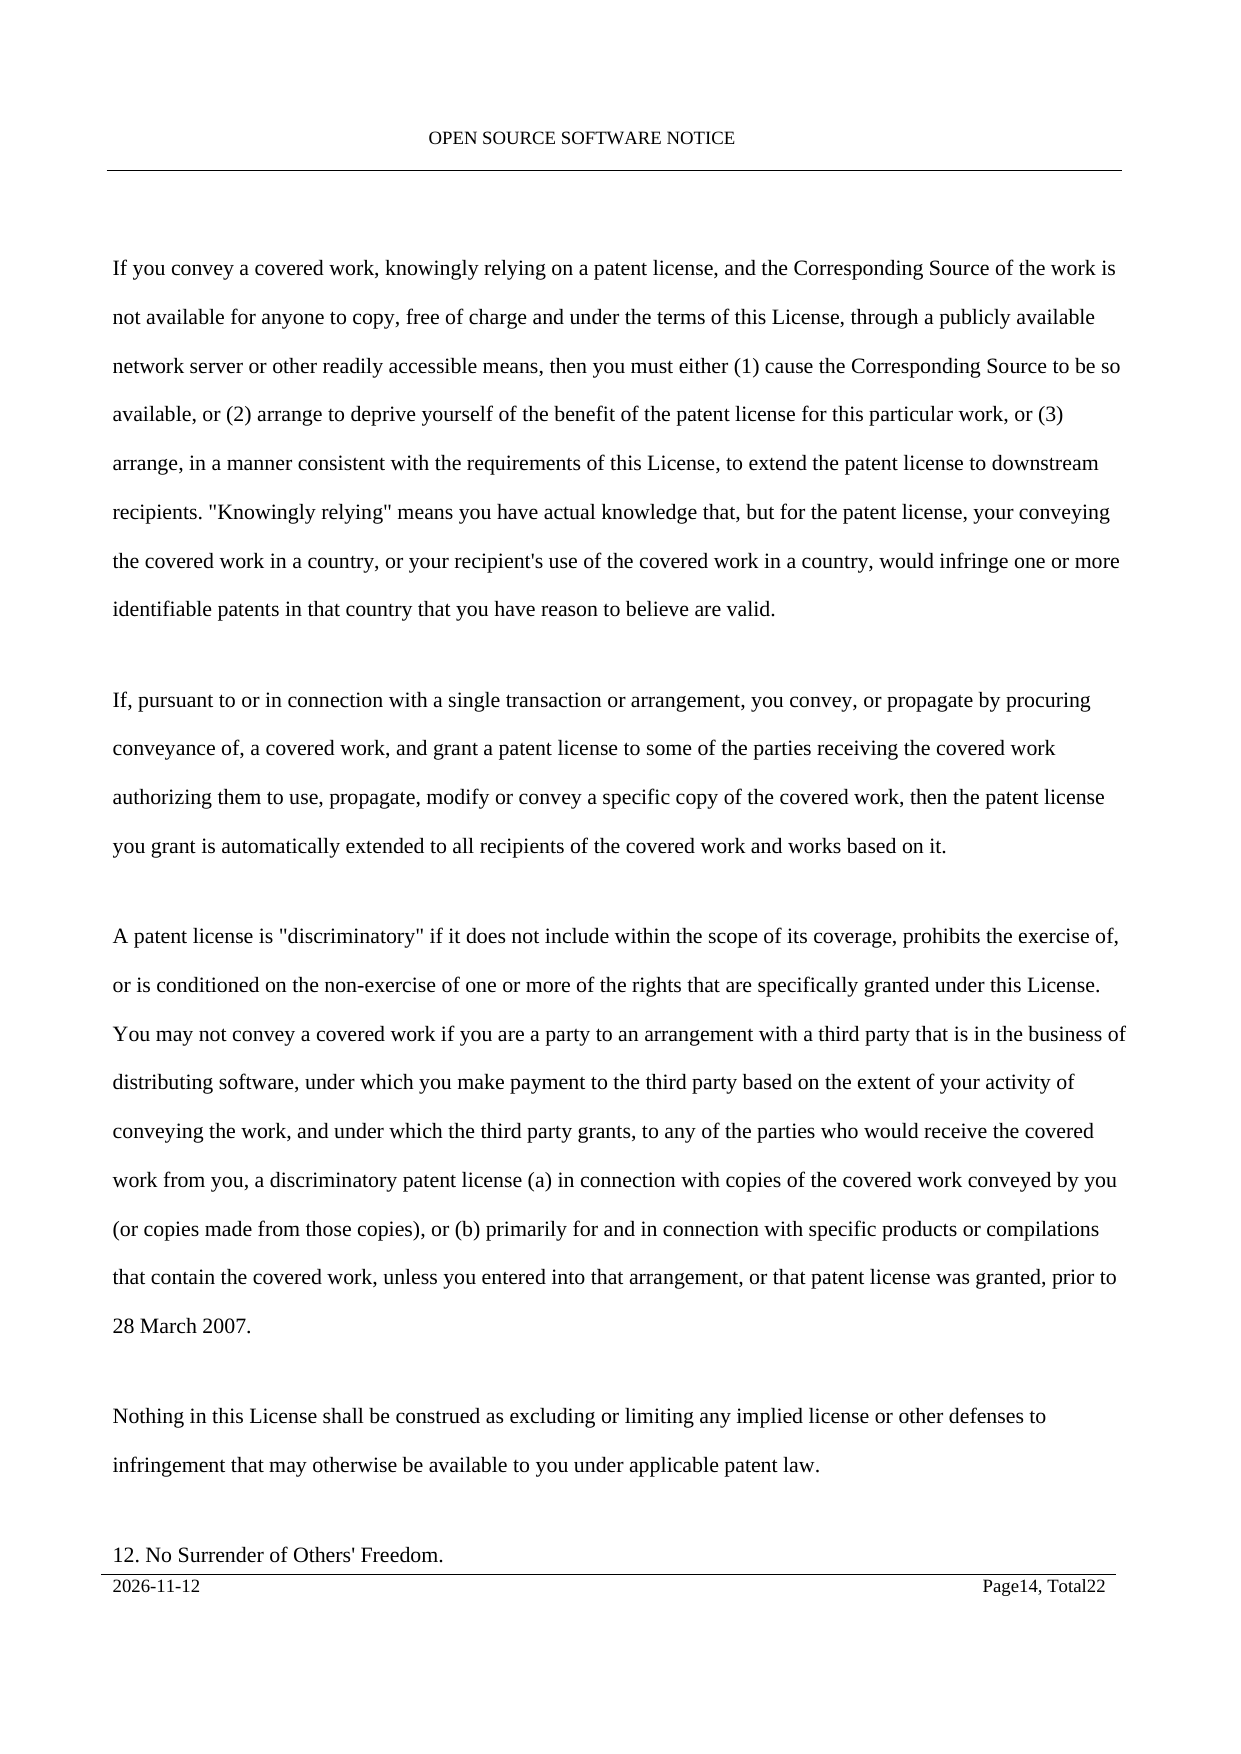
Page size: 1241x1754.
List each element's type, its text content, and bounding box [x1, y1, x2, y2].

text 12. No Surrender of Others' Freedom. [112, 1538, 1128, 1571]
text Nothing in this License shall be construed as excluding or limiting any implied license or other defenses to infringement that may otherwise be available to you under applicable patent law. [112, 1399, 1128, 1481]
text If you convey a covered work, knowingly relying on a patent license, and the Corresponding Source of the work is not available for anyone to copy, free of charge and under the terms of this License, through a publicly available network server or other readily accessible means, then you must either (1) cause the Corresponding Source to be so available, or (2) arrange to deprive yourself of the benefit of the patent license for this particular work, or (3) arrange, in a manner consistent with the requirements of this License, to extend the patent license to downstream recipients. "Knowingly relying" means you have actual knowledge that, but for the patent license, your conveying the covered work in a country, or your recipient's use of the covered work in a country, would infringe one or more identifiable patents in that country that you have reason to believe are valid. [112, 251, 1128, 625]
text If, pursuant to or in connection with a single transaction or arrangement, you convey, or propagate by procuring conveyance of, a covered work, and grant a patent license to some of the parties receiving the covered work authorizing them to use, propagate, modify or convey a specific copy of the covered work, then the patent license you grant is automatically extended to all recipients of the covered work and works based on it. [112, 683, 1128, 862]
text A patent license is "discriminatory" if it does not include within the scope of its coverage, prohibits the exercise of, or is conditioned on the non-exercise of one or more of the rights that are specifically granted under this License. You may not convey a covered work if you are a party to an arrangement with a third party that is in the business of distributing software, under which you make payment to the third party based on the extent of your activity of conveying the work, and under which the third party grants, to any of the parties who would receive the covered work from you, a discriminatory patent license (a) in connection with copies of the covered work conveyed by you (or copies made from those copies), or (b) primarily for and in connection with specific products or compilations that contain the covered work, unless you entered into that arrangement, or that patent license was granted, prior to 28 March 2007. [112, 919, 1128, 1342]
